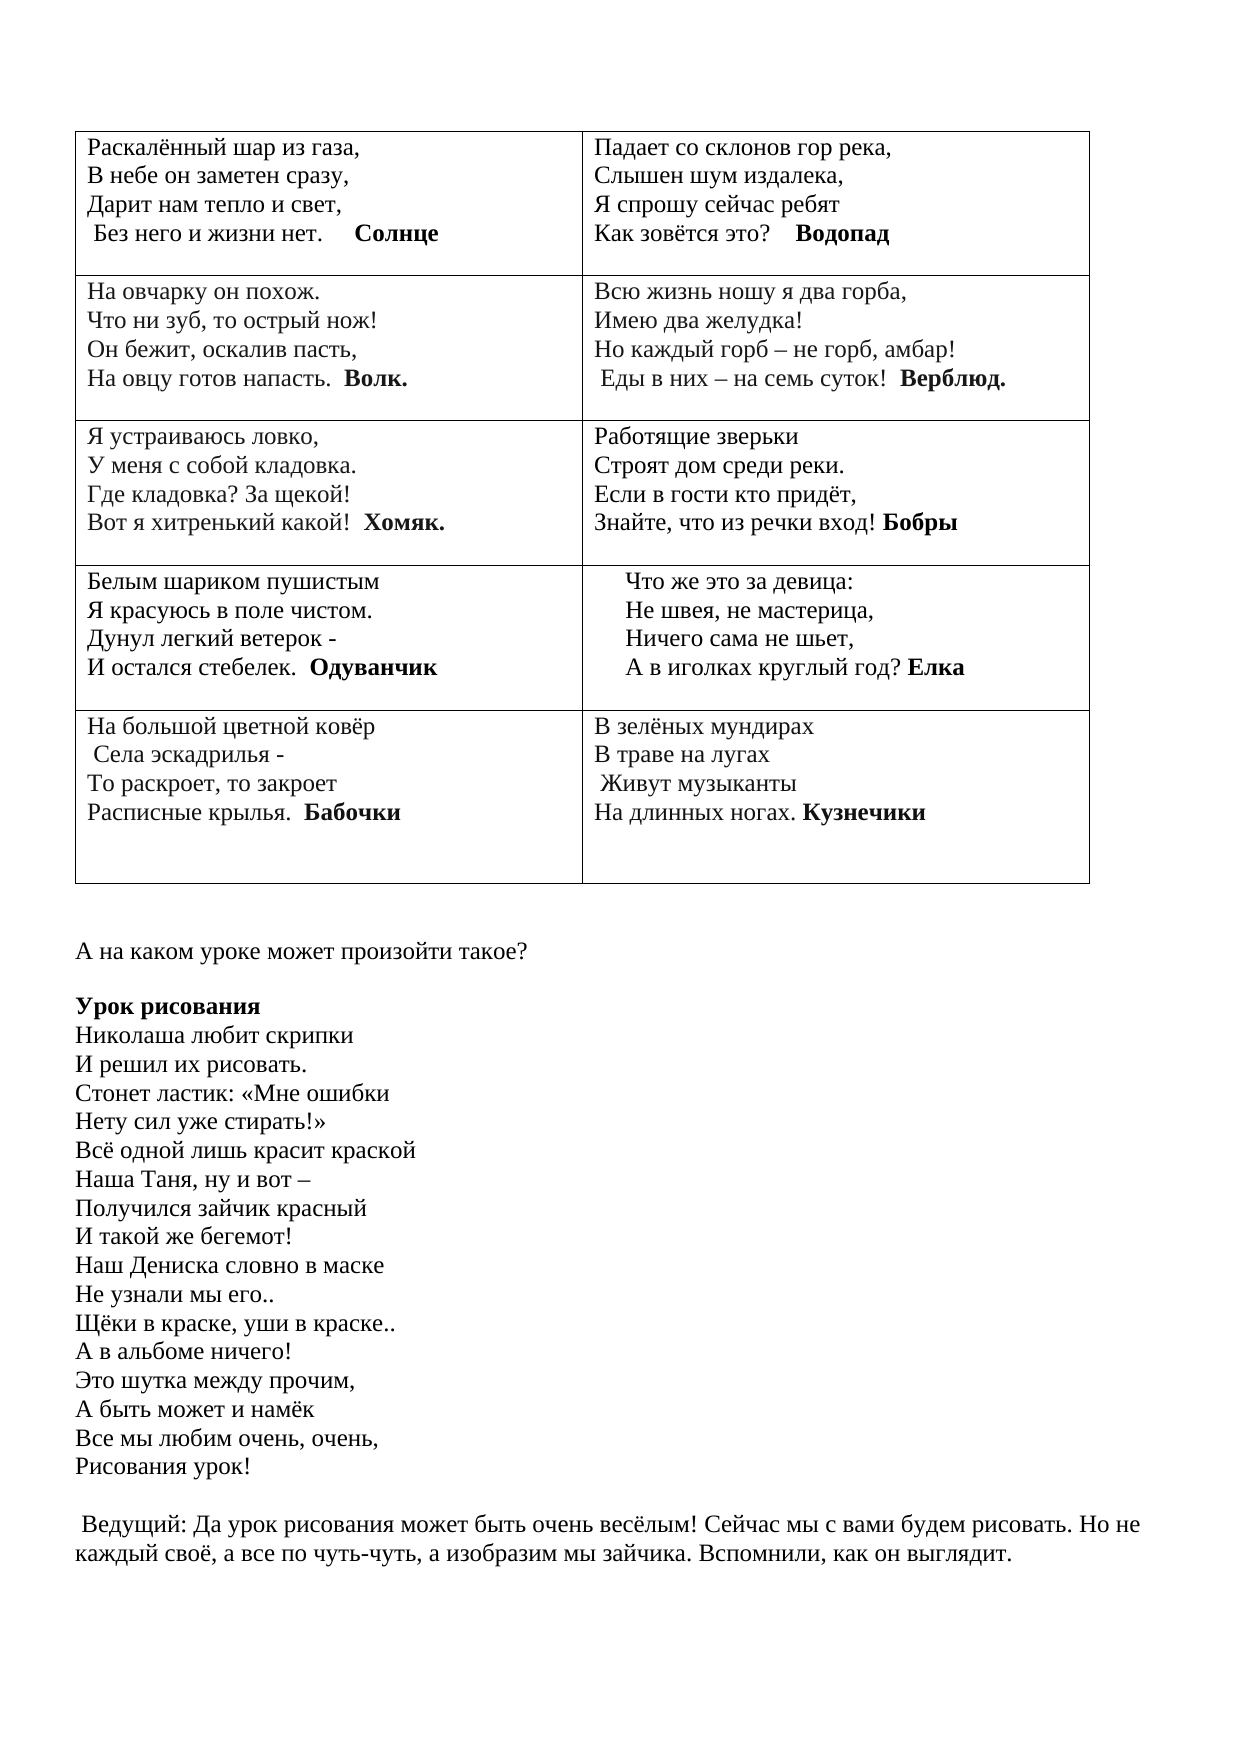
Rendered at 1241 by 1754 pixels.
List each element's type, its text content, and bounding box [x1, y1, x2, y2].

table_cell В зелёных мундирах В траве на лугах Живут музыканты На длинных ногах. Кузнечики [583, 711, 1089, 882]
table_cell На овчарку он похож. Что ни зуб, то острый нож! Он бежит, оскалив пасть, На овцу готов напасть. Волк. [76, 276, 582, 420]
text Николаша любит скрипки [75, 1020, 1165, 1049]
table_cell Работящие зверьки Строят дом среди реки. Если в гости кто придёт, Знайте, что из речки вход! Бобры [583, 421, 1089, 565]
text Урок рисования [75, 991, 1165, 1020]
text Это шутка между прочим, [75, 1365, 1165, 1394]
text А на каком уроке может произойти такое? [75, 936, 1165, 965]
table_cell Я устраиваюсь ловко, У меня с собой кладовка. Где кладовка? За щекой! Вот я хитренький какой! Хомяк. [76, 421, 582, 565]
text А быть может и намёк [75, 1394, 1165, 1423]
table_cell На большой цветной ковёр Села эскадрилья - То раскроет, то закроет Расписные крылья. Бабочки [76, 711, 582, 882]
text Всё одной лишь красит краской [75, 1135, 1165, 1164]
text Наша Таня, ну и вот – [75, 1164, 1165, 1193]
text Получился зайчик красный [75, 1193, 1165, 1221]
text Все мы любим очень, очень, [75, 1423, 1165, 1451]
table_cell Всю жизнь ношу я два горба, Имею два желудка! Но каждый горб – не горб, амбар! Еды в них – на семь суток! Верблюд. [583, 276, 1089, 420]
text Рисования урок! [75, 1451, 1165, 1480]
table_cell Белым шариком пушистым Я красуюсь в поле чистом. Дунул легкий ветерок - И остался стебелек. Одуванчик [76, 566, 582, 710]
text Стонет ластик: «Мне ошибки [75, 1078, 1165, 1106]
text И такой же бегемот! [75, 1221, 1165, 1250]
table_header Раскалённый шар из газа, В небе он заметен сразу, Дарит нам тепло и свет, Без него и жизни нет. Солнце [76, 132, 582, 275]
text Наш Дениска словно в маске [75, 1250, 1165, 1279]
table_cell Что же это за девица: Не швея, не мастерица, Ничего сама не шьет, А в иголках круглый год? Елка [583, 566, 1089, 710]
table_header Падает со склонов гор река, Слышен шум издалека, Я спрошу сейчас ребят Как зовётся это? Водопад [583, 132, 1089, 275]
text А в альбоме ничего! [75, 1336, 1165, 1365]
text Нету сил уже стирать!» [75, 1106, 1165, 1135]
text Не узнали мы его.. [75, 1279, 1165, 1308]
text Щёки в краске, уши в краске.. [75, 1308, 1165, 1336]
text И решил их рисовать. [75, 1049, 1165, 1078]
text Ведущий: Да урок рисования может быть очень весёлым! Сейчас мы с вами будем рисовать. Но не каждый своё, а все по чуть-чуть, а изобразим мы зайчика. Вспомнили, как он выглядит. [75, 1509, 1165, 1566]
